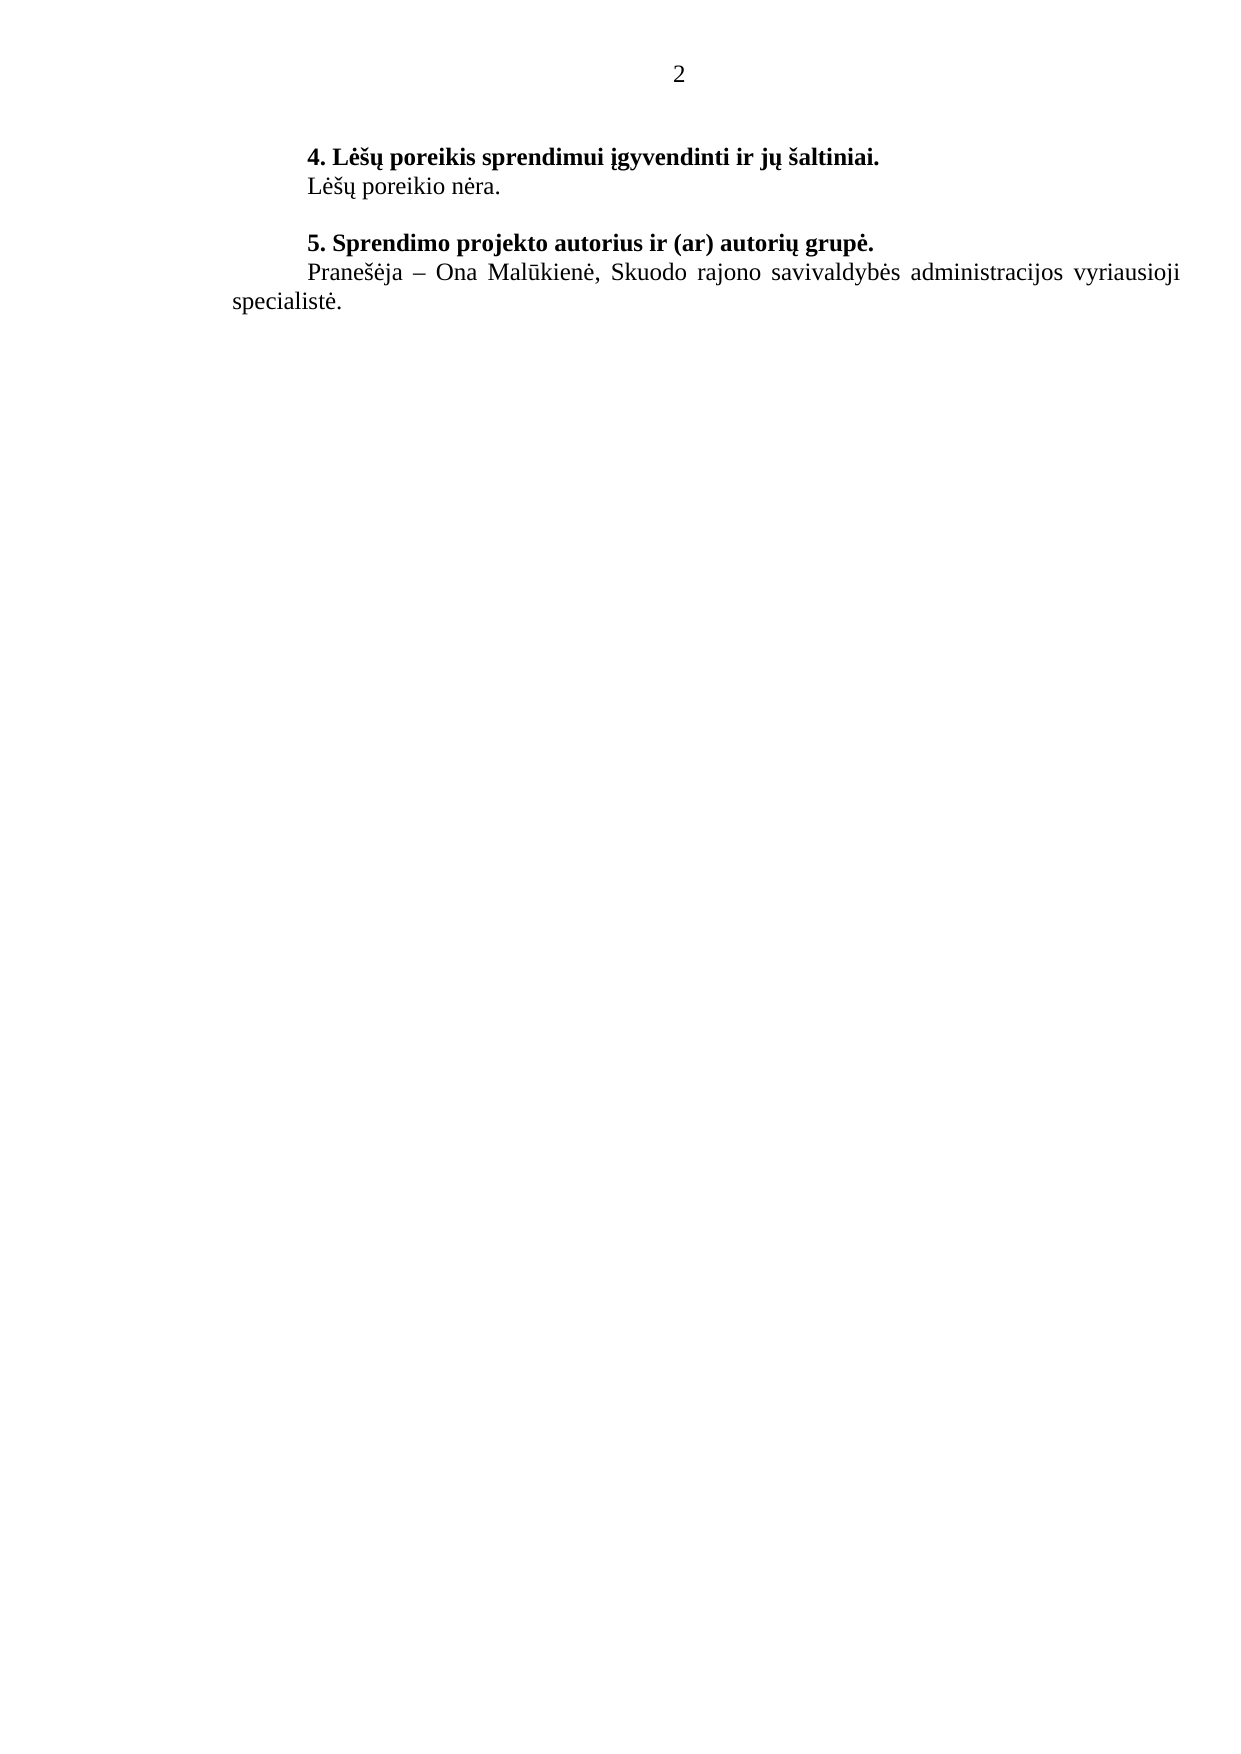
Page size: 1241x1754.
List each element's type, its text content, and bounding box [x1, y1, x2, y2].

text Pranešėja – Ona Malūkienė, Skuodo rajono savivaldybės administracijos vyriausioji specialistė. [232, 257, 1181, 315]
text 5. Sprendimo projekto autorius ir (ar) autorių grupė. [177, 228, 1181, 257]
text 4. Lėšų poreikis sprendimui įgyvendinti ir jų šaltiniai. [177, 142, 1181, 171]
text Lėšų poreikio nėra. [177, 171, 1181, 200]
